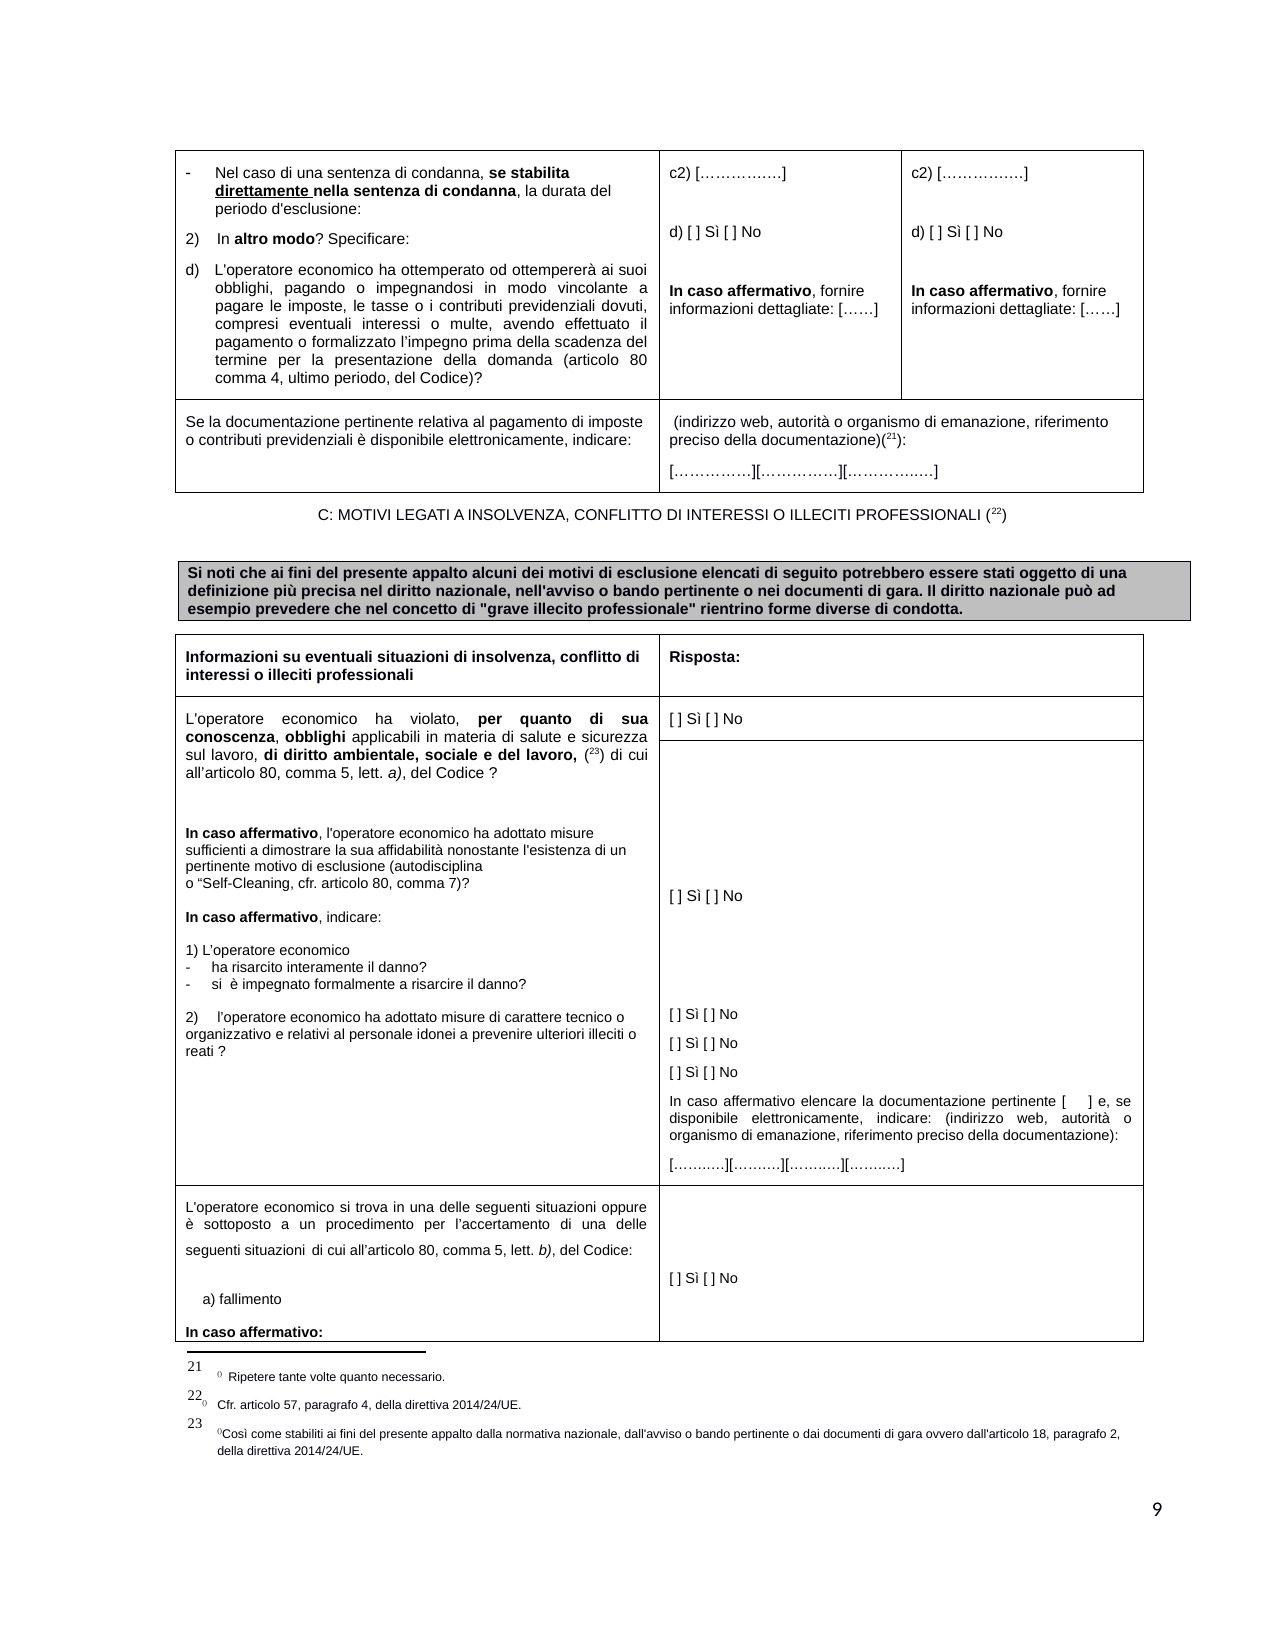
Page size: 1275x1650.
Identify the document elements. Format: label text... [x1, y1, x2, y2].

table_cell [660, 1186, 1143, 1341]
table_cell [902, 151, 1143, 399]
table_header Risposta: [660, 635, 1143, 696]
text Si noti che ai fini del presente appalto alcuni dei motivi di esclusione elencati di seguito potrebbero essere stati oggetto di una definizione più precisa nel diritto nazionale, nell'avviso o bando pertinente o nei documenti di gara. Il diritto nazionale può ad esempio prevedere che nel concetto di "grave illecito professionale" rientrino forme diverse di condotta. [179, 562, 1190, 620]
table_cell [176, 1186, 659, 1341]
table_cell [ ] Sì [ ] No [660, 697, 1143, 740]
table_cell (indirizzo web, autorità o organismo di emanazione, riferimento preciso della documentazione)(): [……………][……………][…………..…] [660, 400, 1143, 492]
table_cell Se la documentazione pertinente relativa al pagamento di imposte o contributi previdenziali è disponibile elettronicamente, indicare: [176, 400, 659, 492]
title C: motivi legati a insolvenza, conflitto di interessi o illeciti professionali () [187, 505, 1137, 523]
table_cell L'operatore economico ha violato, per quanto di sua conoscenza, obblighi applicabili in materia di salute e sicurezza sul lavoro, di diritto ambientale, sociale e del lavoro, () di cui all’articolo 80, comma 5, lett. a), del Codice ? In caso affermativo, l'operatore economico ha adottato misure sufficienti a dimostrare la sua affidabilità nonostante l'esistenza di un pertinente motivo di esclusione (autodisciplina o “Self-Cleaning, cfr. articolo 80, comma 7)? In caso affermativo, indicare: 1) L’operatore economico - ha risarcito interamente il danno? - si è impegnato formalmente a risarcire il danno? 2) l’operatore economico ha adottato misure di carattere tecnico o organizzativo e relativi al personale idonei a prevenire ulteriori illeciti o reati ? [176, 697, 659, 1185]
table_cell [660, 151, 901, 399]
table_header Informazioni su eventuali situazioni di insolvenza, conflitto di interessi o illeciti professionali [176, 635, 659, 696]
table_cell [ ] Sì [ ] No [ ] Sì [ ] No [ ] Sì [ ] No [ ] Sì [ ] No In caso affermativo elencare la documentazione pertinente [ ] e, se disponibile elettronicamente, indicare: (indirizzo web, autorità o organismo di emanazione, riferimento preciso della documentazione): [……..…][…….…][……..…][……..…] [660, 741, 1143, 1185]
